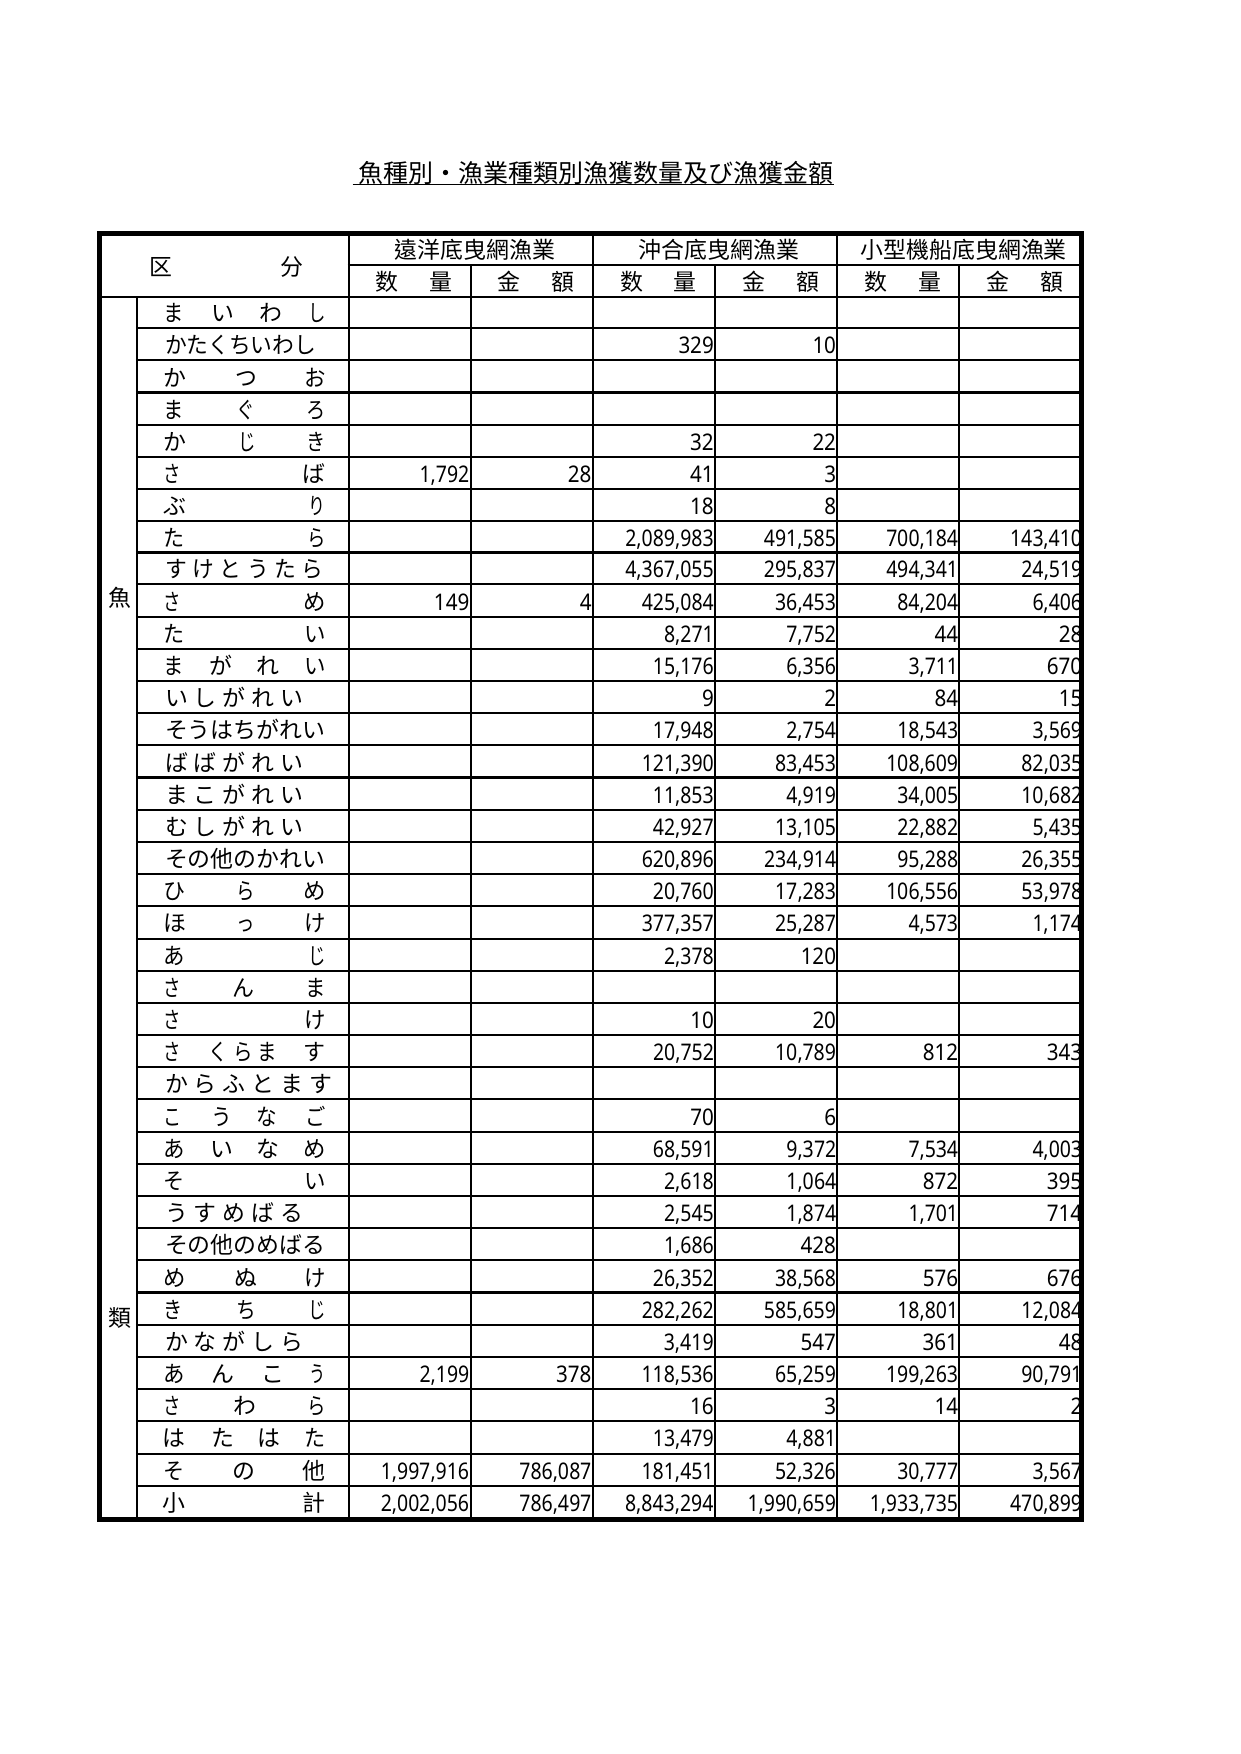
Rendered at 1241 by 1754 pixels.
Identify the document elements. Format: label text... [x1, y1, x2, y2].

table_cell [472, 1036, 592, 1066]
table_cell [350, 875, 470, 905]
table_cell 343 [960, 1036, 1079, 1066]
table_cell [350, 554, 470, 583]
table_cell け [292, 1004, 348, 1034]
table_cell 数 量 [350, 266, 470, 296]
table_cell [838, 458, 958, 488]
table_cell 120 [716, 940, 836, 969]
table_cell [472, 875, 592, 905]
table_cell 13,479 [594, 1422, 714, 1452]
table_cell [716, 972, 836, 1002]
table_cell 8,843,294 [594, 1487, 714, 1517]
table_cell け [292, 907, 348, 937]
table_cell さ [138, 972, 190, 1002]
table_cell ま [292, 972, 348, 1002]
table_cell 2 [960, 1390, 1079, 1420]
table_cell じ [292, 940, 348, 969]
table_cell [190, 1004, 292, 1034]
table_cell 2,002,056 [350, 1487, 470, 1517]
table_cell 494,341 [838, 554, 958, 583]
table_cell [472, 490, 592, 519]
table_cell [350, 907, 470, 937]
table_cell [472, 1197, 592, 1227]
table_cell 676 [960, 1261, 1079, 1291]
table_cell ば ば が れ い [138, 746, 348, 776]
table_cell ら [190, 875, 292, 905]
table_cell そ [138, 1165, 190, 1195]
table_cell あ [138, 1133, 190, 1163]
table_cell 576 [838, 1261, 958, 1291]
table_cell [190, 1487, 292, 1517]
table_cell 9 [594, 682, 714, 712]
table_cell 16 [594, 1390, 714, 1420]
table_cell 8,271 [594, 618, 714, 648]
table_cell 22 [716, 426, 836, 456]
table_cell 38,568 [716, 1261, 836, 1291]
table_cell き [138, 1294, 190, 1324]
table_cell 700,184 [838, 522, 958, 551]
table_cell た [292, 1422, 348, 1452]
table_cell 11,853 [594, 779, 714, 809]
table_cell 金 額 [472, 266, 592, 296]
table_cell [472, 779, 592, 809]
table_cell 2,089,983 [594, 522, 714, 551]
table_cell [472, 618, 592, 648]
table_cell 1,990,659 [716, 1487, 836, 1517]
table_cell 377,357 [594, 907, 714, 937]
table_cell [350, 1100, 470, 1131]
table_cell 234,914 [716, 843, 836, 873]
table_cell [350, 940, 470, 969]
table_cell 小 [138, 1487, 190, 1517]
table_cell ち [190, 1294, 292, 1324]
table_cell 70 [594, 1100, 714, 1131]
table_cell [594, 394, 714, 424]
table_cell 428 [716, 1229, 836, 1259]
table_cell [472, 1133, 592, 1163]
table_cell 84 [838, 682, 958, 712]
table_cell [838, 1229, 958, 1259]
table_cell [960, 394, 1079, 424]
table_cell 90,791 [960, 1358, 1079, 1388]
table_cell り [292, 490, 348, 519]
table_cell ぬ [190, 1261, 292, 1291]
table_cell 6,406 [960, 585, 1079, 616]
table_cell め [292, 585, 348, 616]
table_cell っ [190, 907, 292, 937]
table_cell [472, 394, 592, 424]
table_cell 82,035 [960, 746, 1079, 776]
table_cell 149 [350, 585, 470, 616]
table_cell 786,087 [472, 1455, 592, 1484]
table_cell [960, 1068, 1079, 1098]
table_cell 425,084 [594, 585, 714, 616]
table_cell [472, 650, 592, 680]
table_cell [472, 522, 592, 551]
table_cell [838, 394, 958, 424]
table_cell 20 [716, 1004, 836, 1034]
table_cell 68,591 [594, 1133, 714, 1163]
table_cell 28 [472, 458, 592, 488]
table_cell さ [138, 1004, 190, 1034]
table_cell [472, 1165, 592, 1195]
table_cell [838, 490, 958, 519]
table_cell 1,997,916 [350, 1455, 470, 1484]
table_cell 3 [716, 1390, 836, 1420]
table_cell す [292, 1036, 348, 1066]
table_cell 数 量 [594, 266, 714, 296]
table_cell [350, 1197, 470, 1227]
table_cell [350, 1294, 470, 1324]
table_cell 15,176 [594, 650, 714, 680]
table_cell [350, 1133, 470, 1163]
table_cell 2,618 [594, 1165, 714, 1195]
table_cell [190, 522, 292, 551]
table_cell [350, 1390, 470, 1420]
table_header 遠洋底曳網漁業 [350, 236, 592, 264]
table_cell [350, 1261, 470, 1291]
table_cell 4 [472, 585, 592, 616]
table_cell [472, 682, 592, 712]
table_cell 1,686 [594, 1229, 714, 1259]
table_cell ま [138, 298, 190, 327]
table_cell [350, 329, 470, 359]
table_cell [190, 585, 292, 616]
table_cell かたくちいわし [138, 329, 348, 359]
table_cell い な [190, 1133, 292, 1163]
table_cell [350, 746, 470, 776]
table_cell 数 量 [838, 266, 958, 296]
table_cell 295,837 [716, 554, 836, 583]
text 魚種別・漁業種類別漁獲数量及び漁獲金額 [352, 155, 1096, 189]
table_cell [960, 1229, 1079, 1259]
table_cell 106,556 [838, 875, 958, 905]
table_cell [350, 618, 470, 648]
table_cell [472, 1068, 592, 1098]
table_cell [716, 1068, 836, 1098]
table_cell [472, 1422, 592, 1452]
table_cell つ [190, 361, 292, 391]
table_cell 108,609 [838, 746, 958, 776]
table_cell が れ [190, 650, 292, 680]
table_cell [350, 426, 470, 456]
table_cell 1,874 [716, 1197, 836, 1227]
table_cell 1,701 [838, 1197, 958, 1227]
table_cell 3 [716, 458, 836, 488]
table_cell 10,789 [716, 1036, 836, 1066]
table_cell 34,005 [838, 779, 958, 809]
table_cell 48 [960, 1326, 1079, 1356]
table_cell [472, 811, 592, 841]
table_cell [350, 1326, 470, 1356]
table_cell 786,497 [472, 1487, 592, 1517]
table_cell [350, 1004, 470, 1034]
table_cell [190, 458, 292, 488]
table_cell [594, 298, 714, 327]
table_cell [472, 746, 592, 776]
table_cell [594, 972, 714, 1002]
table_cell う す め ば る [138, 1197, 348, 1227]
table_cell [960, 940, 1079, 969]
table_cell そうはちがれい [138, 714, 348, 744]
table_cell 620,896 [594, 843, 714, 873]
table_cell ん こ [190, 1358, 292, 1388]
table_cell ま [138, 394, 190, 424]
table_cell 他 [292, 1455, 348, 1484]
table_cell 65,259 [716, 1358, 836, 1388]
table_cell 395 [960, 1165, 1079, 1195]
table_cell 585,659 [716, 1294, 836, 1324]
table_cell ま [138, 650, 190, 680]
table_cell あ [138, 1358, 190, 1388]
table_cell 670 [960, 650, 1079, 680]
table_cell 143,410 [960, 522, 1079, 551]
table_cell 42,927 [594, 811, 714, 841]
table_cell 魚 類 [102, 298, 136, 1517]
table_cell ん [190, 972, 292, 1002]
table_cell 26,352 [594, 1261, 714, 1291]
table_cell か [138, 426, 190, 456]
table_cell [838, 298, 958, 327]
table_cell 18,801 [838, 1294, 958, 1324]
table_cell お [292, 361, 348, 391]
table_cell 2,545 [594, 1197, 714, 1227]
table_cell [350, 972, 470, 1002]
table_cell [472, 907, 592, 937]
table_cell 2,199 [350, 1358, 470, 1388]
table_cell ひ [138, 875, 190, 905]
table_cell [350, 1068, 470, 1098]
table_cell [350, 1165, 470, 1195]
table_cell [472, 1100, 592, 1131]
table_cell 20,752 [594, 1036, 714, 1066]
table_cell い [292, 1165, 348, 1195]
table_cell 15 [960, 682, 1079, 712]
table_cell 4,919 [716, 779, 836, 809]
table_cell 20,760 [594, 875, 714, 905]
table_cell ぶ [138, 490, 190, 519]
table_cell [960, 1004, 1079, 1034]
table_cell た [138, 522, 190, 551]
table_cell 53,978 [960, 875, 1079, 905]
table_cell [472, 554, 592, 583]
table_cell 6,356 [716, 650, 836, 680]
table_cell [472, 329, 592, 359]
table_cell 7,534 [838, 1133, 958, 1163]
table_cell 金 額 [716, 266, 836, 296]
table_cell [350, 361, 470, 391]
table_cell 10 [594, 1004, 714, 1034]
table_cell [838, 1004, 958, 1034]
table_cell 24,519 [960, 554, 1079, 583]
table_cell [350, 1422, 470, 1452]
table_cell 25,287 [716, 907, 836, 937]
table_cell [472, 940, 592, 969]
table_cell 44 [838, 618, 958, 648]
table_cell ば [292, 458, 348, 488]
table_cell 378 [472, 1358, 592, 1388]
table_cell [716, 394, 836, 424]
table_cell [350, 779, 470, 809]
table_cell 9,372 [716, 1133, 836, 1163]
table_cell 6 [716, 1100, 836, 1131]
table_cell き [292, 426, 348, 456]
table_cell [960, 490, 1079, 519]
table_cell 4,881 [716, 1422, 836, 1452]
table_cell 18,543 [838, 714, 958, 744]
table_cell か [138, 361, 190, 391]
table_cell [960, 1100, 1079, 1131]
table_cell か な が し ら [138, 1326, 348, 1356]
table_cell ほ [138, 907, 190, 937]
table_cell い [292, 650, 348, 680]
table_header 沖合底曳網漁業 [594, 236, 836, 264]
table_cell 491,585 [716, 522, 836, 551]
table_cell 361 [838, 1326, 958, 1356]
table_cell 4,367,055 [594, 554, 714, 583]
table_cell [960, 972, 1079, 1002]
table_cell 32 [594, 426, 714, 456]
table_header 小型機船底曳網漁業 [838, 236, 1079, 264]
table_cell [472, 714, 592, 744]
table_cell [350, 843, 470, 873]
table_cell ら [292, 522, 348, 551]
table_cell [350, 490, 470, 519]
table_cell 329 [594, 329, 714, 359]
table_cell 18 [594, 490, 714, 519]
table_cell か ら ふ と ま す [138, 1068, 348, 1098]
table_cell その他のめばる [138, 1229, 348, 1259]
table_cell [838, 426, 958, 456]
table_cell [190, 618, 292, 648]
table_cell さ [138, 1390, 190, 1420]
table_cell [594, 361, 714, 391]
table_cell 4,003 [960, 1133, 1079, 1163]
table_cell ぐ [190, 394, 292, 424]
table_cell 118,536 [594, 1358, 714, 1388]
table_cell [838, 1068, 958, 1098]
table_cell う [292, 1358, 348, 1388]
table_cell ろ [292, 394, 348, 424]
table_cell 22,882 [838, 811, 958, 841]
table_cell 41 [594, 458, 714, 488]
table_cell [838, 940, 958, 969]
table_cell [472, 1326, 592, 1356]
table_cell さ [138, 1036, 190, 1066]
table_cell す け と う た ら [138, 554, 348, 583]
table_cell [350, 394, 470, 424]
table_cell [472, 298, 592, 327]
table_cell く ら ま [190, 1036, 292, 1066]
table_cell [350, 682, 470, 712]
table_cell ま こ が れ い [138, 779, 348, 809]
table_cell 28 [960, 618, 1079, 648]
table_cell 812 [838, 1036, 958, 1066]
table_cell [960, 458, 1079, 488]
table_cell [838, 1100, 958, 1131]
table_cell 7,752 [716, 618, 836, 648]
table_cell ら [292, 1390, 348, 1420]
table_cell 2,378 [594, 940, 714, 969]
table_cell [350, 298, 470, 327]
table_cell 121,390 [594, 746, 714, 776]
table_cell 714 [960, 1197, 1079, 1227]
table_cell [472, 361, 592, 391]
table_cell 26,355 [960, 843, 1079, 873]
table_cell [350, 522, 470, 551]
table_cell た [138, 618, 190, 648]
table_cell 10,682 [960, 779, 1079, 809]
table_cell [838, 972, 958, 1002]
table_cell 52,326 [716, 1455, 836, 1484]
table_cell [350, 714, 470, 744]
table_cell [350, 1036, 470, 1066]
table_cell 30,777 [838, 1455, 958, 1484]
table_cell 1,792 [350, 458, 470, 488]
table_cell け [292, 1261, 348, 1291]
table_cell じ [292, 1294, 348, 1324]
table_cell [838, 1422, 958, 1452]
table_cell め [292, 875, 348, 905]
table_cell 10 [716, 329, 836, 359]
table_cell わ [190, 1390, 292, 1420]
table_cell 12,084 [960, 1294, 1079, 1324]
table_cell じ [190, 426, 292, 456]
table_cell 金 額 [960, 266, 1079, 296]
table_cell [190, 490, 292, 519]
table_cell 8 [716, 490, 836, 519]
table_cell し [292, 298, 348, 327]
table_cell 181,451 [594, 1455, 714, 1484]
table_header 区 分 [102, 236, 348, 296]
table_cell 17,948 [594, 714, 714, 744]
table_cell 14 [838, 1390, 958, 1420]
table_cell 83,453 [716, 746, 836, 776]
table_cell [960, 426, 1079, 456]
table_cell [190, 940, 292, 969]
table_cell 13,105 [716, 811, 836, 841]
table_cell [716, 298, 836, 327]
table_cell [472, 843, 592, 873]
table_cell [716, 361, 836, 391]
table_cell 1,933,735 [838, 1487, 958, 1517]
table_cell い [292, 618, 348, 648]
table_cell [594, 1068, 714, 1098]
table_cell [838, 329, 958, 359]
table_cell 872 [838, 1165, 958, 1195]
table_cell さ [138, 458, 190, 488]
table_cell い わ [190, 298, 292, 327]
table_cell い し が れ い [138, 682, 348, 712]
table_cell そ [138, 1455, 190, 1484]
table_cell [350, 811, 470, 841]
table_cell 3,569 [960, 714, 1079, 744]
table_cell [190, 1165, 292, 1195]
table_cell 547 [716, 1326, 836, 1356]
table_cell [472, 1229, 592, 1259]
table_cell 282,262 [594, 1294, 714, 1324]
table_cell 1,064 [716, 1165, 836, 1195]
table_cell め [138, 1261, 190, 1291]
table_cell ご [292, 1100, 348, 1131]
table_cell 3,567 [960, 1455, 1079, 1484]
table_cell た は [190, 1422, 292, 1452]
table_cell は [138, 1422, 190, 1452]
table_cell その他のかれい [138, 843, 348, 873]
table_cell [350, 650, 470, 680]
table_cell [472, 426, 592, 456]
table_cell [960, 361, 1079, 391]
table_cell [472, 1390, 592, 1420]
table_cell あ [138, 940, 190, 969]
table_cell 470,899 [960, 1487, 1079, 1517]
table_cell 計 [292, 1487, 348, 1517]
table_cell 1,174 [960, 907, 1079, 937]
table_cell 95,288 [838, 843, 958, 873]
table_cell 36,453 [716, 585, 836, 616]
table_cell 5,435 [960, 811, 1079, 841]
table_cell [960, 1422, 1079, 1452]
table_cell [960, 298, 1079, 327]
table_cell [472, 1261, 592, 1291]
table_cell 2 [716, 682, 836, 712]
table_cell う な [190, 1100, 292, 1131]
table_cell の [190, 1455, 292, 1484]
table_cell む し が れ い [138, 811, 348, 841]
table_cell [960, 329, 1079, 359]
table_cell [838, 361, 958, 391]
table_cell 2,754 [716, 714, 836, 744]
table_cell め [292, 1133, 348, 1163]
table_cell [472, 1004, 592, 1034]
table_cell こ [138, 1100, 190, 1131]
table_cell [472, 972, 592, 1002]
table_cell 4,573 [838, 907, 958, 937]
table_cell さ [138, 585, 190, 616]
table_cell 17,283 [716, 875, 836, 905]
table_cell 84,204 [838, 585, 958, 616]
table_cell [350, 1229, 470, 1259]
table_cell 199,263 [838, 1358, 958, 1388]
table_cell 3,419 [594, 1326, 714, 1356]
table_cell [472, 1294, 592, 1324]
table_cell 3,711 [838, 650, 958, 680]
